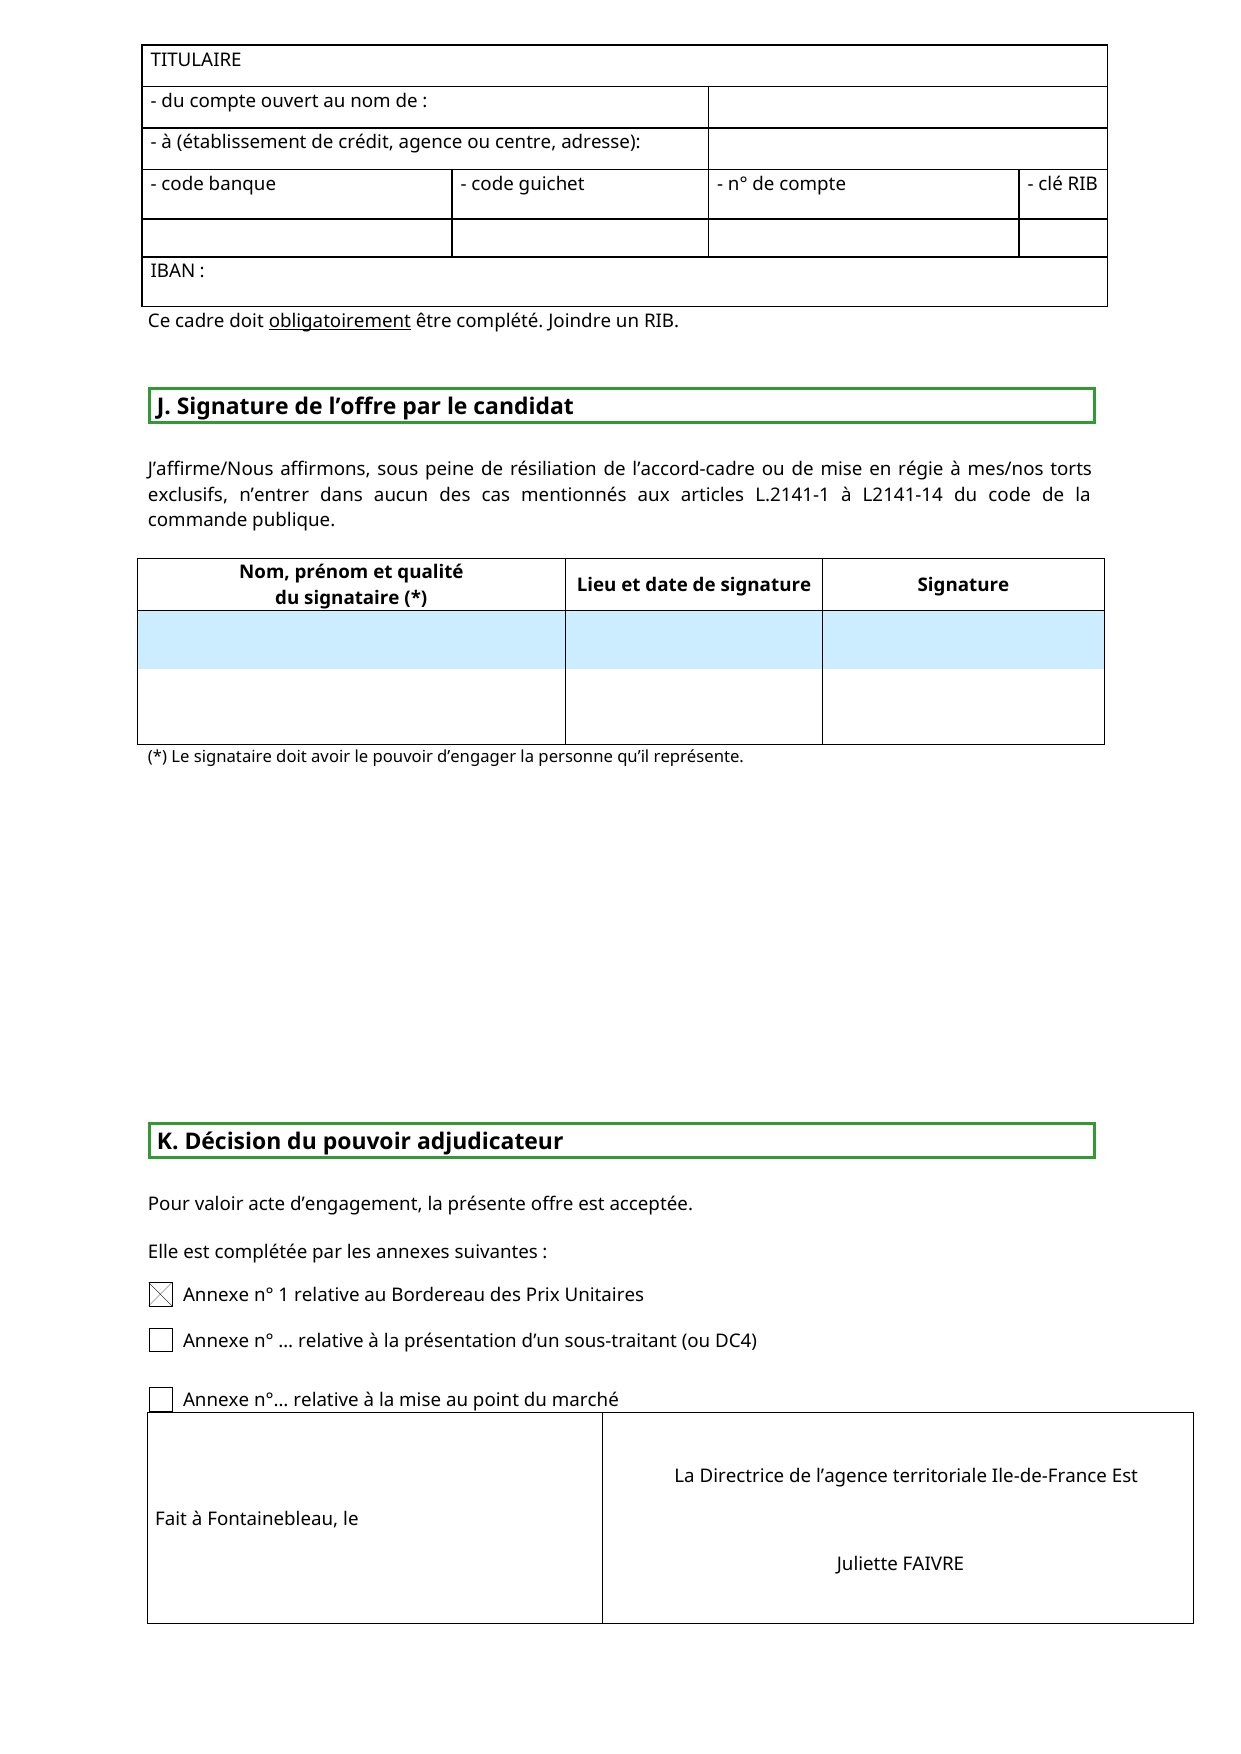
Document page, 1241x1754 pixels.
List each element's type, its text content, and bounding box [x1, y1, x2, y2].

table_cell [138, 669, 565, 743]
table_header K. Décision du pouvoir adjudicateur [151, 1125, 1093, 1156]
text Pour valoir acte d’engagement, la présente offre est acceptée. [148, 1191, 1093, 1216]
table_cell - n° de compte [709, 170, 1018, 218]
table_header Lieu et date de signature [566, 559, 822, 609]
text Annexe n° 1 relative au Bordereau des Prix Unitaires [148, 1281, 1093, 1307]
table_header Nom, prénom et qualité du signataire (*) [138, 559, 565, 609]
table_cell - clé RIB [1020, 170, 1107, 218]
table_cell [143, 220, 451, 256]
table_cell - code guichet [453, 170, 708, 218]
table_cell [1020, 220, 1107, 256]
table_cell - à (établissement de crédit, agence ou centre, adresse): [143, 129, 708, 168]
text Annexe n°… relative à la mise au point du marché [148, 1386, 1093, 1412]
text J’affirme/Nous affirmons, sous peine de résiliation de l’accord-cadre ou de mise en régie à mes/nos torts exclusifs, n’entrer dans aucun des cas mentionnés aux articles L.2141-1 à L2141-14 du code de la commande publique. [148, 455, 1093, 532]
table_cell [566, 611, 822, 669]
table_cell - code banque [143, 170, 451, 218]
table_cell [823, 611, 1104, 669]
table_cell [709, 129, 1107, 168]
text Ce cadre doit obligatoirement être complété. Joindre un RIB. [148, 307, 1093, 333]
table_header Signature [823, 559, 1104, 609]
text (*) Le signataire doit avoir le pouvoir d’engager la personne qu’il représente. [148, 745, 1093, 767]
text Annexe n° … relative à la présentation d’un sous-traitant (ou DC4) [148, 1327, 1093, 1352]
table_cell [709, 220, 1018, 256]
table_header La Directrice de l’agence territoriale Ile-de-France Est Juliette FAIVRE [603, 1413, 1193, 1623]
table_cell IBAN : [143, 258, 1107, 306]
table_cell [453, 220, 708, 256]
table_cell [566, 669, 822, 743]
table_cell [709, 87, 1107, 127]
text Elle est complétée par les annexes suivantes : [148, 1239, 1093, 1264]
table_header Fait à Fontainebleau, le [148, 1413, 602, 1623]
table_header TITULAIRE [143, 46, 1107, 86]
table_cell [823, 669, 1104, 743]
table_header J. Signature de l’offre par le candidat [151, 390, 1093, 421]
table_cell [138, 611, 565, 669]
table_cell - du compte ouvert au nom de : [143, 87, 708, 127]
